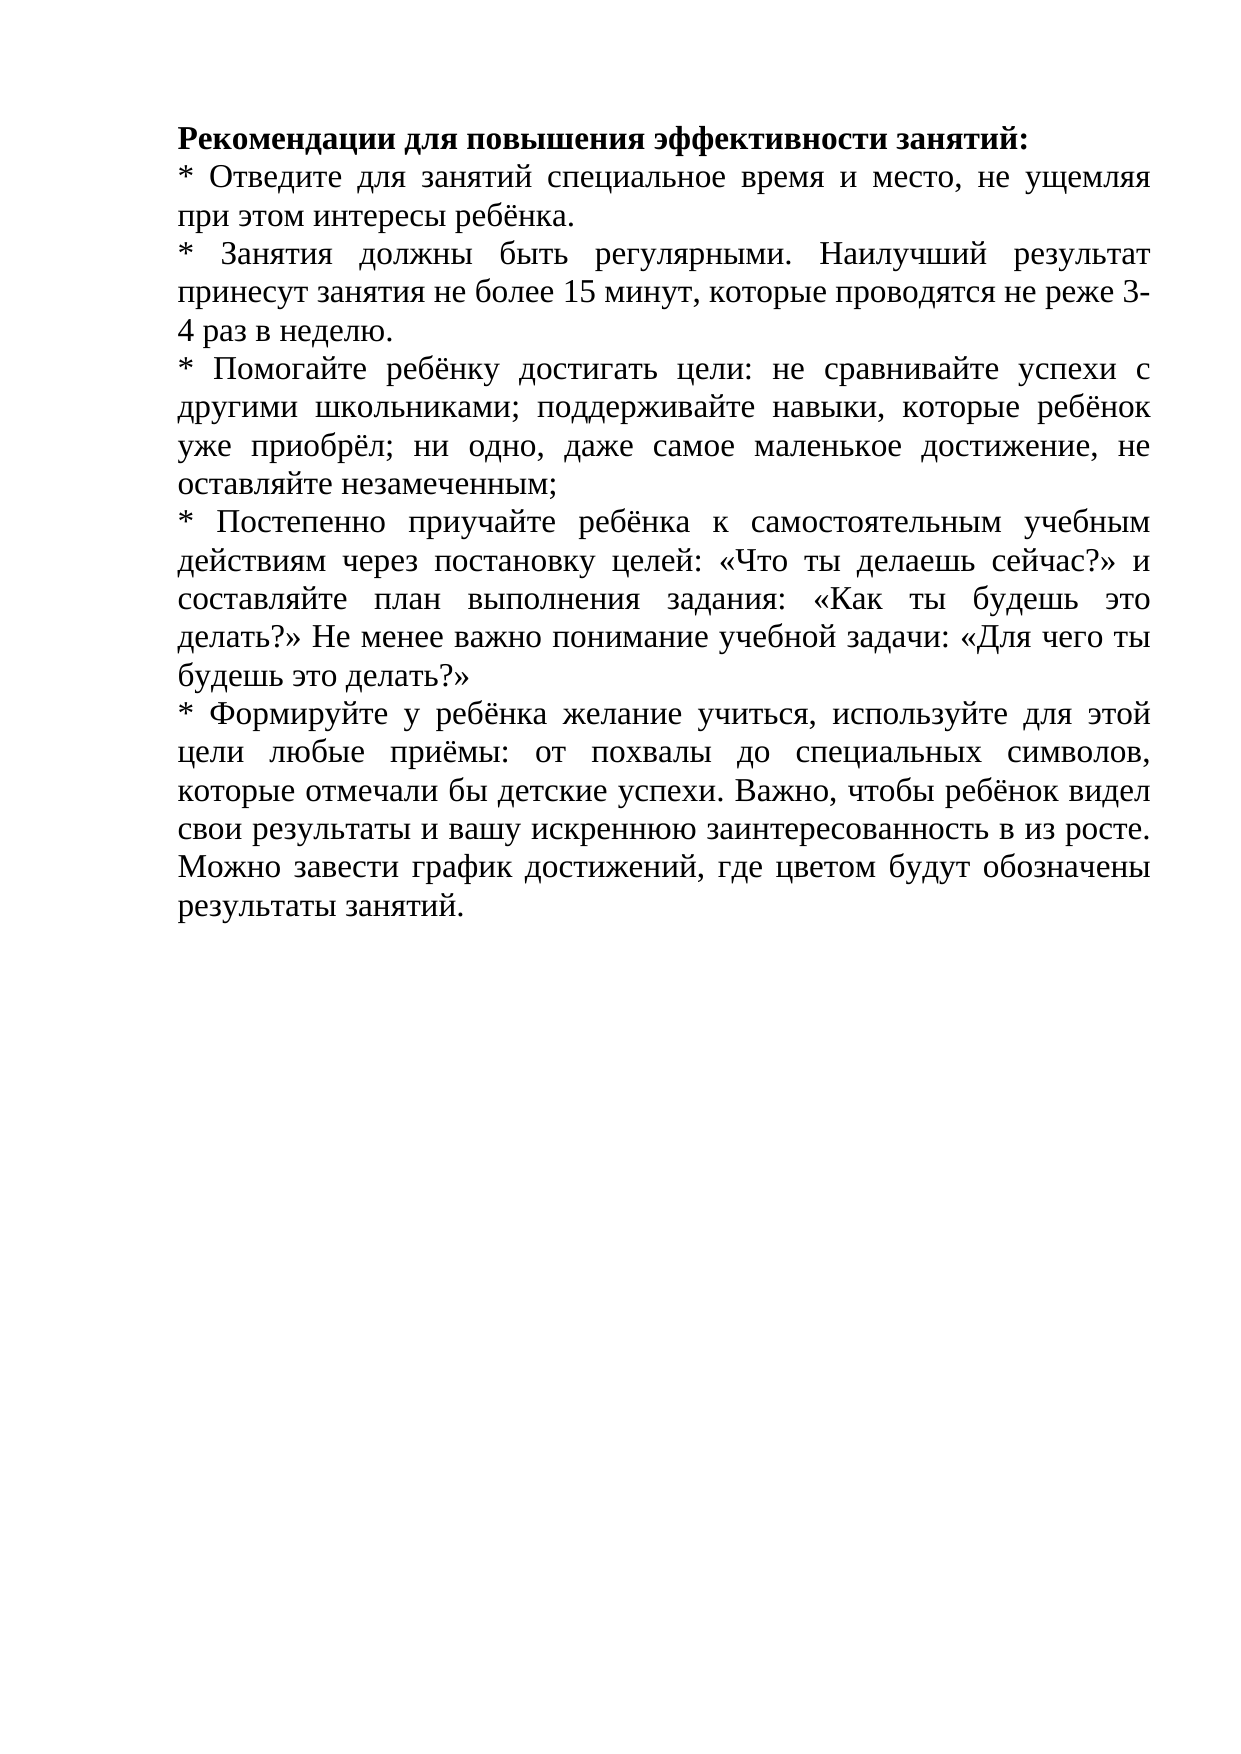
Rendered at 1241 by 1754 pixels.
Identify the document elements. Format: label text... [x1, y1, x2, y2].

text * Помогайте ребёнку достигать цели: не сравнивайте успехи с другими школьниками; поддерживайте навыки, которые ребёнок уже приобрёл; ни одно, даже самое маленькое достижение, не оставляйте незамеченным; [177, 348, 1152, 501]
text * Формируйте у ребёнка желание учиться, используйте для этой цели любые приёмы: от похвалы до специальных символов, которые отмечали бы детские успехи. Важно, чтобы ребёнок видел свои результаты и вашу искреннюю заинтересованность в из росте. Можно завести график достижений, где цветом будут обозначены результаты занятий. [177, 693, 1152, 923]
text * Занятия должны быть регулярными. Наилучший результат принесут занятия не более 15 минут, которые проводятся не реже 3-4 раз в неделю. [177, 233, 1152, 348]
text * Постепенно приучайте ребёнка к самостоятельным учебным действиям через постановку целей: «Что ты делаешь сейчас?» и составляйте план выполнения задания: «Как ты будешь это делать?» Не менее важно понимание учебной задачи: «Для чего ты будешь это делать?» [177, 501, 1152, 693]
text * Отведите для занятий специальное время и место, не ущемляя при этом интересы ребёнка. [177, 156, 1152, 233]
text Рекомендации для повышения эффективности занятий: [177, 118, 1152, 156]
